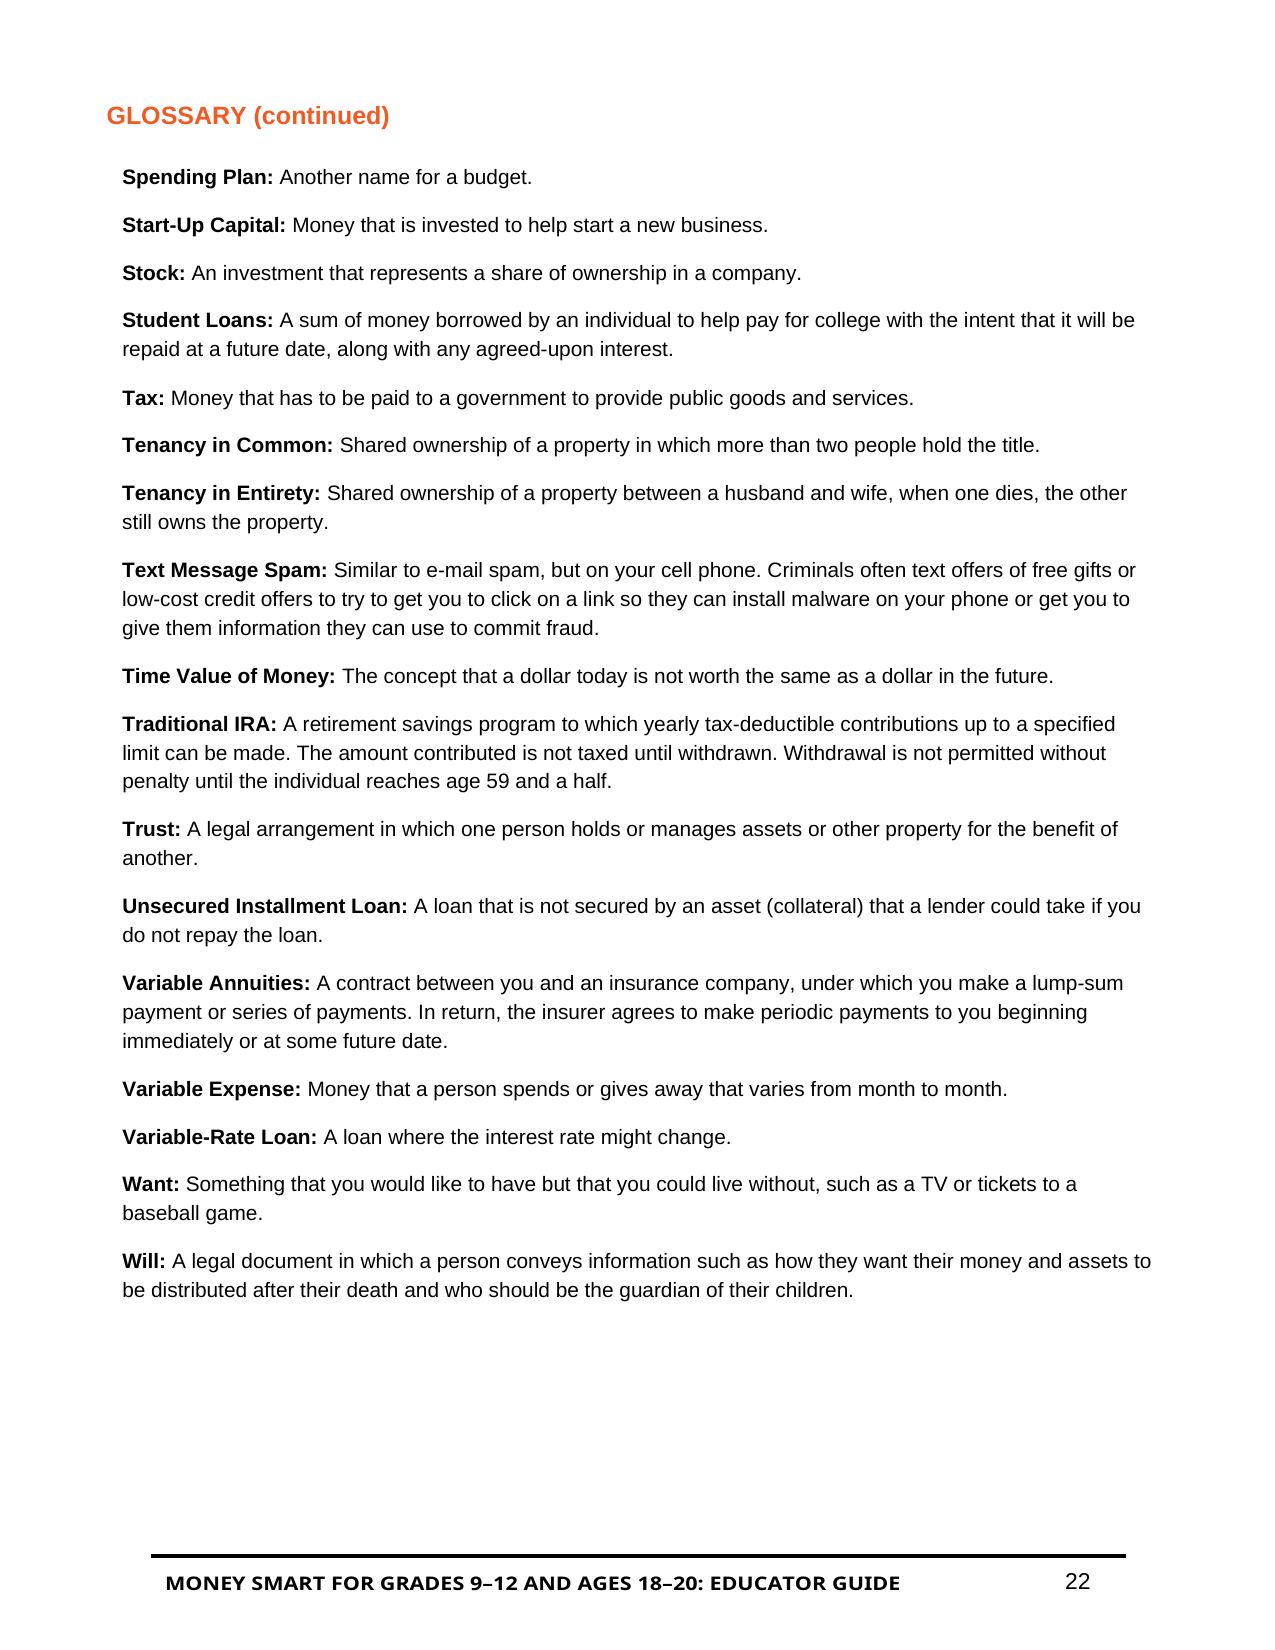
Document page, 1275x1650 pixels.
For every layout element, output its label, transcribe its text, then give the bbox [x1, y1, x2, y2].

text Unsecured Installment Loan: A loan that is not secured by an asset (collateral) that a lender could take if you do not repay the loan. [122, 894, 1144, 947]
text Student Loans: A sum of money borrowed by an individual to help pay for college with the intent that it will be repaid at a future date, along with any agreed-upon interest. [122, 308, 1138, 361]
text Tenancy in Entirety: Shared ownership of a property between a husband and wife, when one dies, the other still owns the property. [122, 481, 1147, 534]
text Spending Plan: Another name for a budget. [122, 165, 1104, 189]
text Variable Expense: Money that a person spends or gives away that varies from month to month. [122, 1077, 1104, 1101]
text Traditional IRA: A retirement savings program to which yearly tax-deductible contributions up to a specified limit can be made. The amount contributed is not taxed until withdrawn. Withdrawal is not permitted without penalty until the individual reaches age 59 and a half. [122, 711, 1119, 793]
text Variable-Rate Loan: A loan where the interest rate might change. [122, 1124, 1104, 1148]
text Tenancy in Common: Shared ownership of a property in which more than two people hold the title. [122, 433, 1104, 457]
text Start-Up Capital: Money that is invested to help start a new business. [122, 212, 1104, 236]
text Want: Something that you would like to have but that you could live without, such as a TV or tickets to a baseball game. [122, 1172, 1081, 1225]
text Will: A legal document in which a person conveys information such as how they want their money and assets to be distributed after their death and who should be the guardian of their children. [122, 1249, 1155, 1302]
text Time Value of Money: The concept that a dollar today is not worth the same as a dollar in the future. [122, 664, 1104, 688]
text Text Message Spam: Similar to e-mail spam, but on your cell phone. Criminals often text offers of free gifts or low-cost credit offers to try to get you to click on a link so they can install malware on your phone or get you to give them information they can use to commit fraud. [122, 558, 1138, 640]
text Tax: Money that has to be paid to a government to provide public goods and services. [122, 385, 1104, 409]
text Variable Annuities: A contract between you and an insurance company, under which you make a lump-sum payment or series of payments. In return, the insurer agrees to make periodic payments to you beginning immediately or at some future date. [122, 971, 1147, 1053]
text Stock: An investment that represents a share of ownership in a company. [122, 260, 1104, 284]
text Trust: A legal arrangement in which one person holds or manages assets or other property for the benefit of another. [122, 817, 1147, 870]
